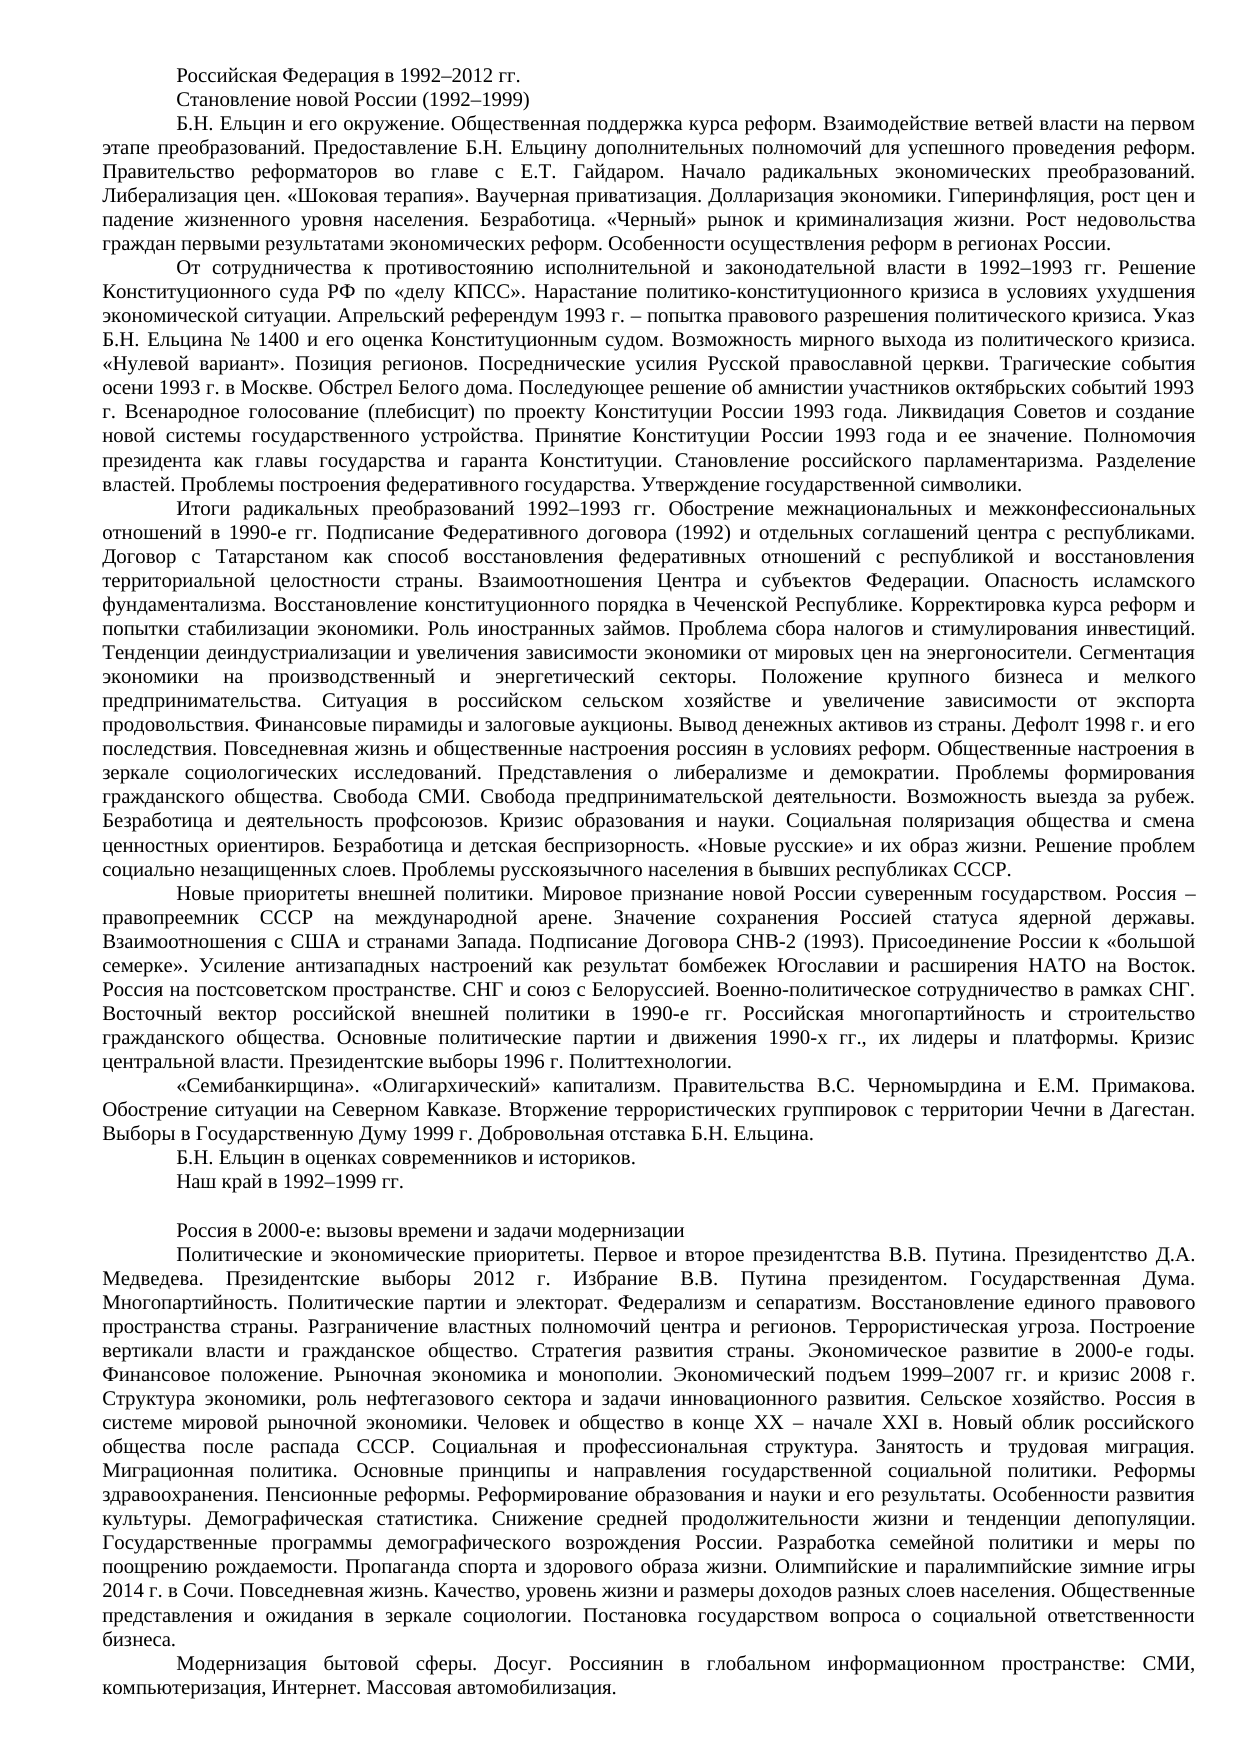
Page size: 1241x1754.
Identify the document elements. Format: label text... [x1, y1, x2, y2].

text Становление новой России (1992–1999) [102, 87, 1197, 111]
text Россия в 2000-е: вызовы времени и задачи модернизации [102, 1217, 1197, 1242]
text Модернизация бытовой сферы. Досуг. Россиянин в глобальном информационном пространстве: СМИ, компьютеризация, Интернет. Массовая автомобилизация. [102, 1651, 1197, 1699]
text Новые приоритеты внешней политики. Мировое признание новой России суверенным государством. Россия – правопреемник СССР на международной арене. Значение сохранения Россией статуса ядерной державы. Взаимоотношения с США и странами Запада. Подписание Договора СНВ-2 (1993). Присоединение России к «большой семерке». Усиление антизападных настроений как результат бомбежек Югославии и расширения НАТО на Восток. Россия на постсоветском пространстве. СНГ и союз с Белоруссией. Военно-политическое сотрудничество в рамках СНГ. Восточный вектор российской внешней политики в 1990-е гг. Российская многопартийность и строительство гражданского общества. Основные политические партии и движения 1990-х гг., их лидеры и платформы. Кризис центральной власти. Президентские выборы 1996 г. Политтехнологии. [102, 881, 1197, 1073]
text Политические и экономические приоритеты. Первое и второе президентства В.В. Путина. Президентство Д.А. Медведева. Президентские выборы 2012 г. Избрание В.В. Путина президентом. Государственная Дума. Многопартийность. Политические партии и электорат. Федерализм и сепаратизм. Восстановление единого правового пространства страны. Разграничение властных полномочий центра и регионов. Террористическая угроза. Построение вертикали власти и гражданское общество. Стратегия развития страны. Экономическое развитие в 2000-е годы. Финансовое положение. Рыночная экономика и монополии. Экономический подъем 1999–2007 гг. и кризис 2008 г. Структура экономики, роль нефтегазового сектора и задачи инновационного развития. Сельское хозяйство. Россия в системе мировой рыночной экономики. Человек и общество в конце XX – начале XXI в. Новый облик российского общества после распада СССР. Социальная и профессиональная структура. Занятость и трудовая миграция. Миграционная политика. Основные принципы и направления государственной социальной политики. Реформы здравоохранения. Пенсионные реформы. Реформирование образования и науки и его результаты. Особенности развития культуры. Демографическая статистика. Снижение средней продолжительности жизни и тенденции депопуляции. Государственные программы демографического возрождения России. Разработка семейной политики и меры по поощрению рождаемости. Пропаганда спорта и здорового образа жизни. Олимпийские и паралимпийские зимние игры 2014 г. в Сочи. Повседневная жизнь. Качество, уровень жизни и размеры доходов разных слоев населения. Общественные представления и ожидания в зеркале социологии. Постановка государством вопроса о социальной ответственности бизнеса. [102, 1242, 1197, 1651]
text Итоги радикальных преобразований 1992–1993 гг. Обострение межнациональных и межконфессиональных отношений в 1990-е гг. Подписание Федеративного договора (1992) и отдельных соглашений центра с республиками. Договор с Татарстаном как способ восстановления федеративных отношений с республикой и восстановления территориальной целостности страны. Взаимоотношения Центра и субъектов Федерации. Опасность исламского фундаментализма. Восстановление конституционного порядка в Чеченской Республике. Корректировка курса реформ и попытки стабилизации экономики. Роль иностранных займов. Проблема сбора налогов и стимулирования инвестиций. Тенденции деиндустриализации и увеличения зависимости экономики от мировых цен на энергоносители. Сегментация экономики на производственный и энергетический секторы. Положение крупного бизнеса и мелкого предпринимательства. Ситуация в российском сельском хозяйстве и увеличение зависимости от экспорта продовольствия. Финансовые пирамиды и залоговые аукционы. Вывод денежных активов из страны. Дефолт 1998 г. и его последствия. Повседневная жизнь и общественные настроения россиян в условиях реформ. Общественные настроения в зеркале социологических исследований. Представления о либерализме и демократии. Проблемы формирования гражданского общества. Свобода СМИ. Свобода предпринимательской деятельности. Возможность выезда за рубеж. Безработица и деятельность профсоюзов. Кризис образования и науки. Социальная поляризация общества и смена ценностных ориентиров. Безработица и детская беспризорность. «Новые русские» и их образ жизни. Решение проблем социально незащищенных слоев. Проблемы русскоязычного населения в бывших республиках СССР. [102, 496, 1197, 881]
text Российская Федерация в 1992–2012 гг. [102, 62, 1197, 87]
text Наш край в 1992–1999 гг. [102, 1169, 1197, 1193]
text Б.Н. Ельцин и его окружение. Общественная поддержка курса реформ. Взаимодействие ветвей власти на первом этапе преобразований. Предоставление Б.Н. Ельцину дополнительных полномочий для успешного проведения реформ. Правительство реформаторов во главе с Е.Т. Гайдаром. Начало радикальных экономических преобразований. Либерализация цен. «Шоковая терапия». Ваучерная приватизация. Долларизация экономики. Гиперинфляция, рост цен и падение жизненного уровня населения. Безработица. «Черный» рынок и криминализация жизни. Рост недовольства граждан первыми результатами экономических реформ. Особенности осуществления реформ в регионах России. [102, 111, 1197, 255]
text Б.Н. Ельцин в оценках современников и историков. [102, 1145, 1197, 1169]
text От сотрудничества к противостоянию исполнительной и законодательной власти в 1992–1993 гг. Решение Конституционного суда РФ по «делу КПСС». Нарастание политико-конституционного кризиса в условиях ухудшения экономической ситуации. Апрельский референдум 1993 г. – попытка правового разрешения политического кризиса. Указ Б.Н. Ельцина № 1400 и его оценка Конституционным судом. Возможность мирного выхода из политического кризиса. «Нулевой вариант». Позиция регионов. Посреднические усилия Русской православной церкви. Трагические события осени 1993 г. в Москве. Обстрел Белого дома. Последующее решение об амнистии участников октябрьских событий 1993 г. Всенародное голосование (плебисцит) по проекту Конституции России 1993 года. Ликвидация Советов и создание новой системы государственного устройства. Принятие Конституции России 1993 года и ее значение. Полномочия президента как главы государства и гаранта Конституции. Становление российского парламентаризма. Разделение властей. Проблемы построения федеративного государства. Утверждение государственной символики. [102, 255, 1197, 496]
text «Семибанкирщина». «Олигархический» капитализм. Правительства В.С. Черномырдина и Е.М. Примакова. Обострение ситуации на Северном Кавказе. Вторжение террористических группировок с территории Чечни в Дагестан. Выборы в Государственную Думу 1999 г. Добровольная отставка Б.Н. Ельцина. [102, 1073, 1197, 1145]
